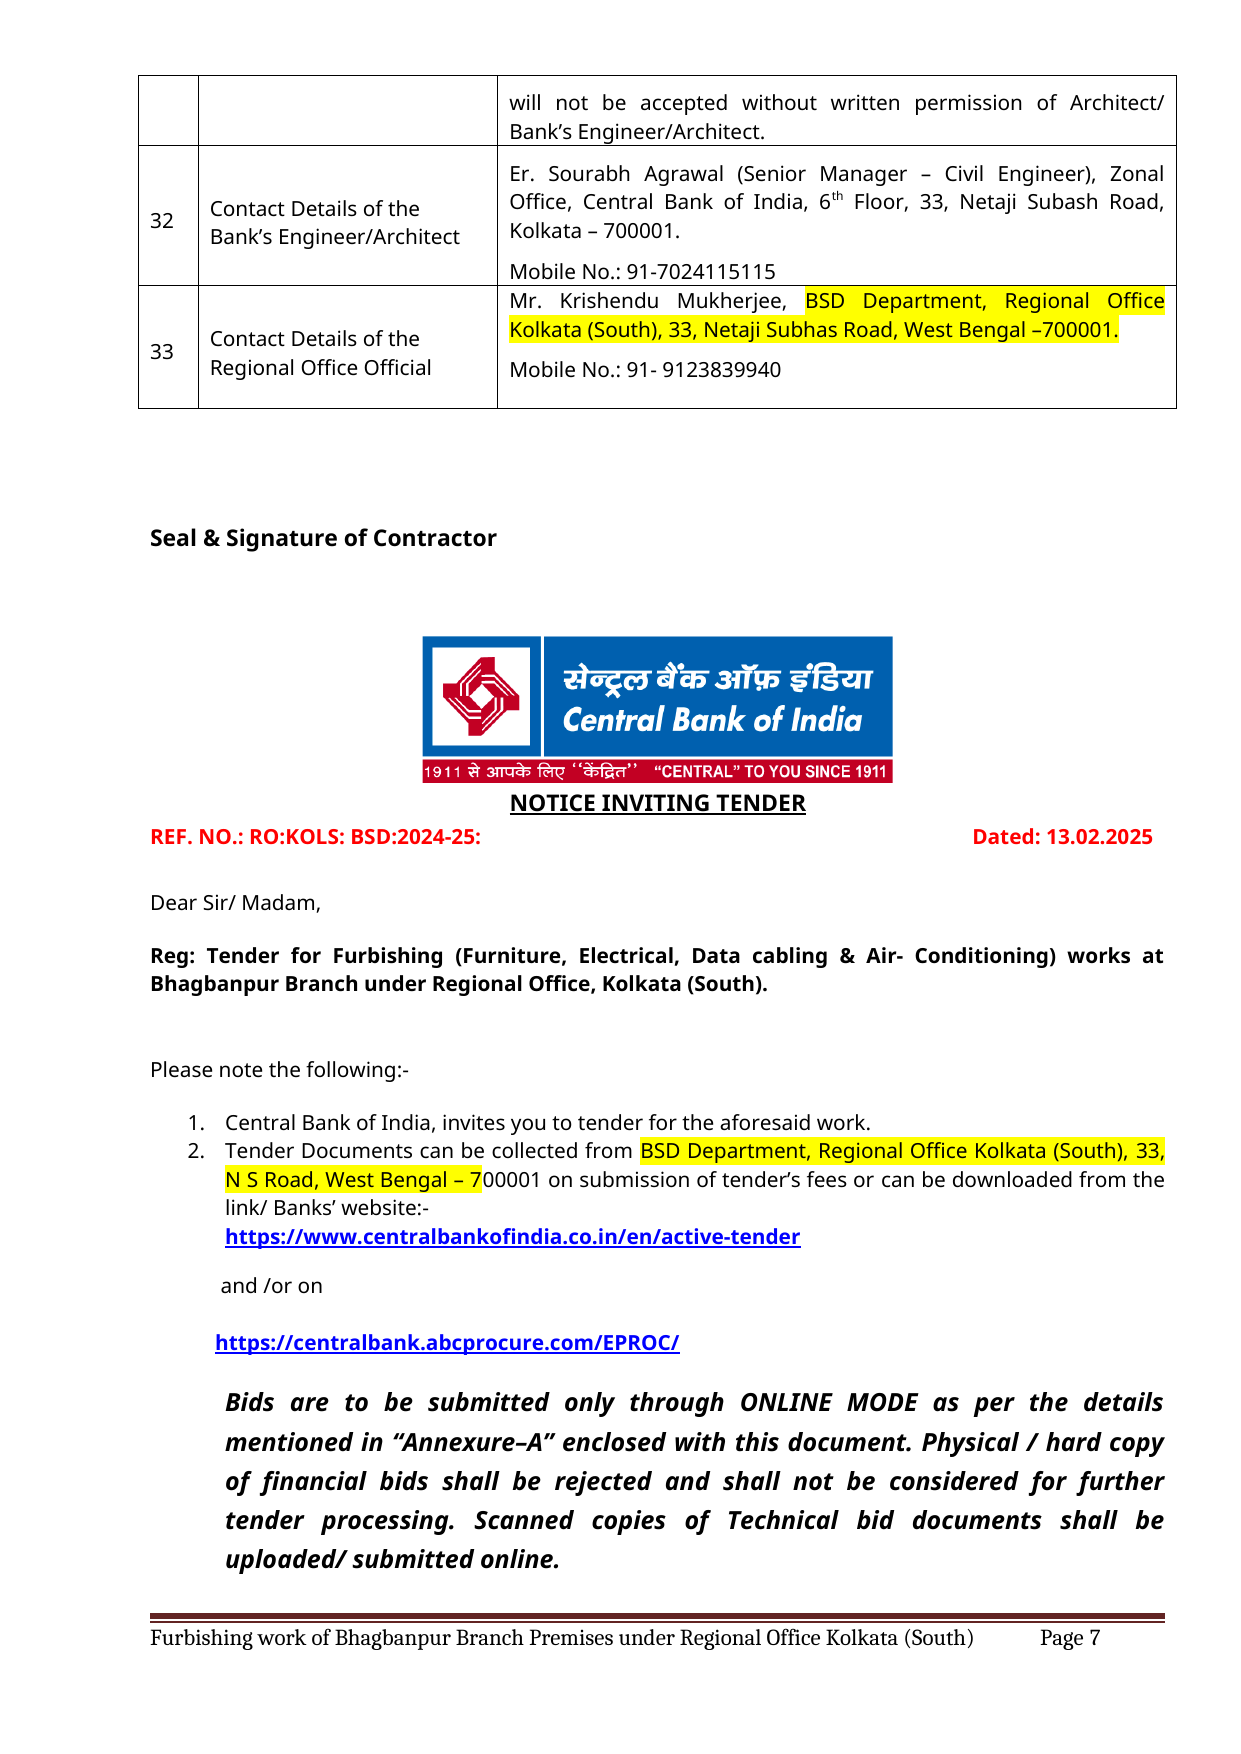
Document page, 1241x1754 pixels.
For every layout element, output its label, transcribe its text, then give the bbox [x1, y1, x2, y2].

table_cell [199, 76, 497, 145]
text Please note the following:- [150, 1055, 1165, 1083]
text Reg: Tender for Furbishing (Furniture, Electrical, Data cabling & Air- Conditioning) works at Bhagbanpur Branch under Regional Office, Kolkata (South). [150, 941, 1165, 998]
table_cell 31 [139, 76, 198, 145]
table_cell Contact Details of the Regional Office Official [199, 286, 497, 407]
table_cell 32 [139, 146, 198, 285]
list Tender Documents can be collected from BSD Department, Regional Office Kolkata (South), 33, N S Road, West Bengal – 700001 on submission of tender’s fees or can be downloaded from the link/ Banks’ website:- [187, 1137, 1165, 1222]
text Dear Sir/ Madam, [150, 888, 1165, 916]
list Central Bank of India, invites you to tender for the aforesaid work. [187, 1108, 1165, 1137]
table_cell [498, 76, 1176, 145]
text REF. NO.: RO:KOLS: BSD:2024-25: Dated: 13.02.2025 [150, 822, 1165, 851]
table_cell Contact Details of the Bank’s Engineer/Architect [199, 146, 497, 285]
text NOTICE INVITING TENDER [150, 786, 1165, 818]
table_cell 33 [139, 286, 198, 407]
text https://centralbank.abcprocure.com/EPROC/ [150, 1328, 1165, 1357]
picture [422, 635, 893, 783]
table_cell Mr. Krishendu Mukherjee, BSD Department, Regional Office Kolkata (South), 33, Netaji Subhas Road, West Bengal –700001. Mobile No.: 91- 9123839940 [498, 286, 1176, 407]
text Seal & Signature of Contractor [150, 522, 1165, 553]
table_cell Er. Sourabh Agrawal (Senior Manager – Civil Engineer), Zonal Office, Central Bank of India, 6th Floor, 33, Netaji Subash Road, Kolkata – 700001. Mobile No.: 91-7024115115 [498, 146, 1176, 285]
text and /or on [150, 1271, 1165, 1300]
text https://www.centralbankofindia.co.in/en/active-tender [225, 1222, 1165, 1250]
text Bids are to be submitted only through ONLINE MODE as per the details mentioned in “Annexure–A” enclosed with this document. Physical / hard copy of financial bids shall be rejected and shall not be considered for further tender processing. Scanned copies of Technical bid documents shall be uploaded/ submitted online. [225, 1385, 1165, 1576]
